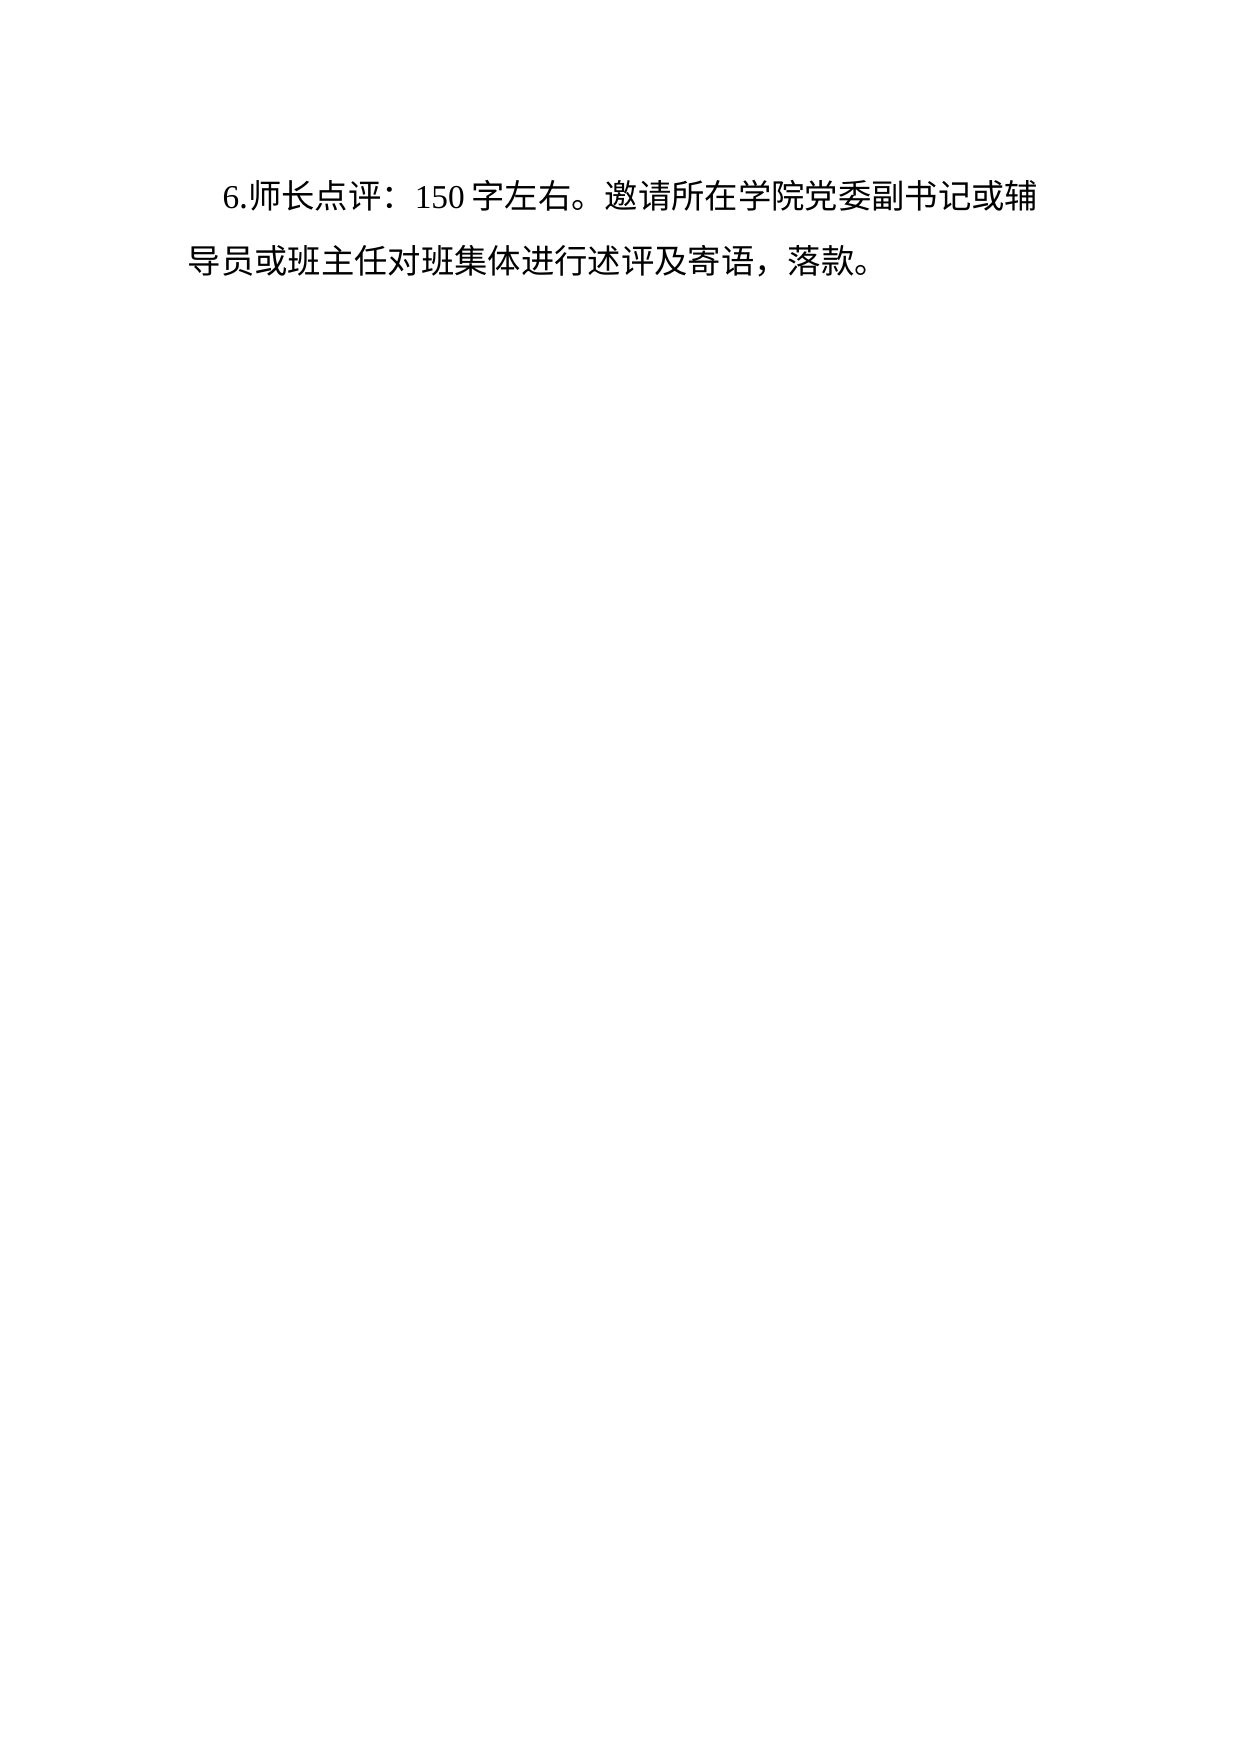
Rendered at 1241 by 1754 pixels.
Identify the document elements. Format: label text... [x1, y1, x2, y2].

text 6.师长点评：150字左右。邀请所在学院党委副书记或辅导员或班主任对班集体进行述评及寄语，落款。 [187, 162, 1053, 292]
